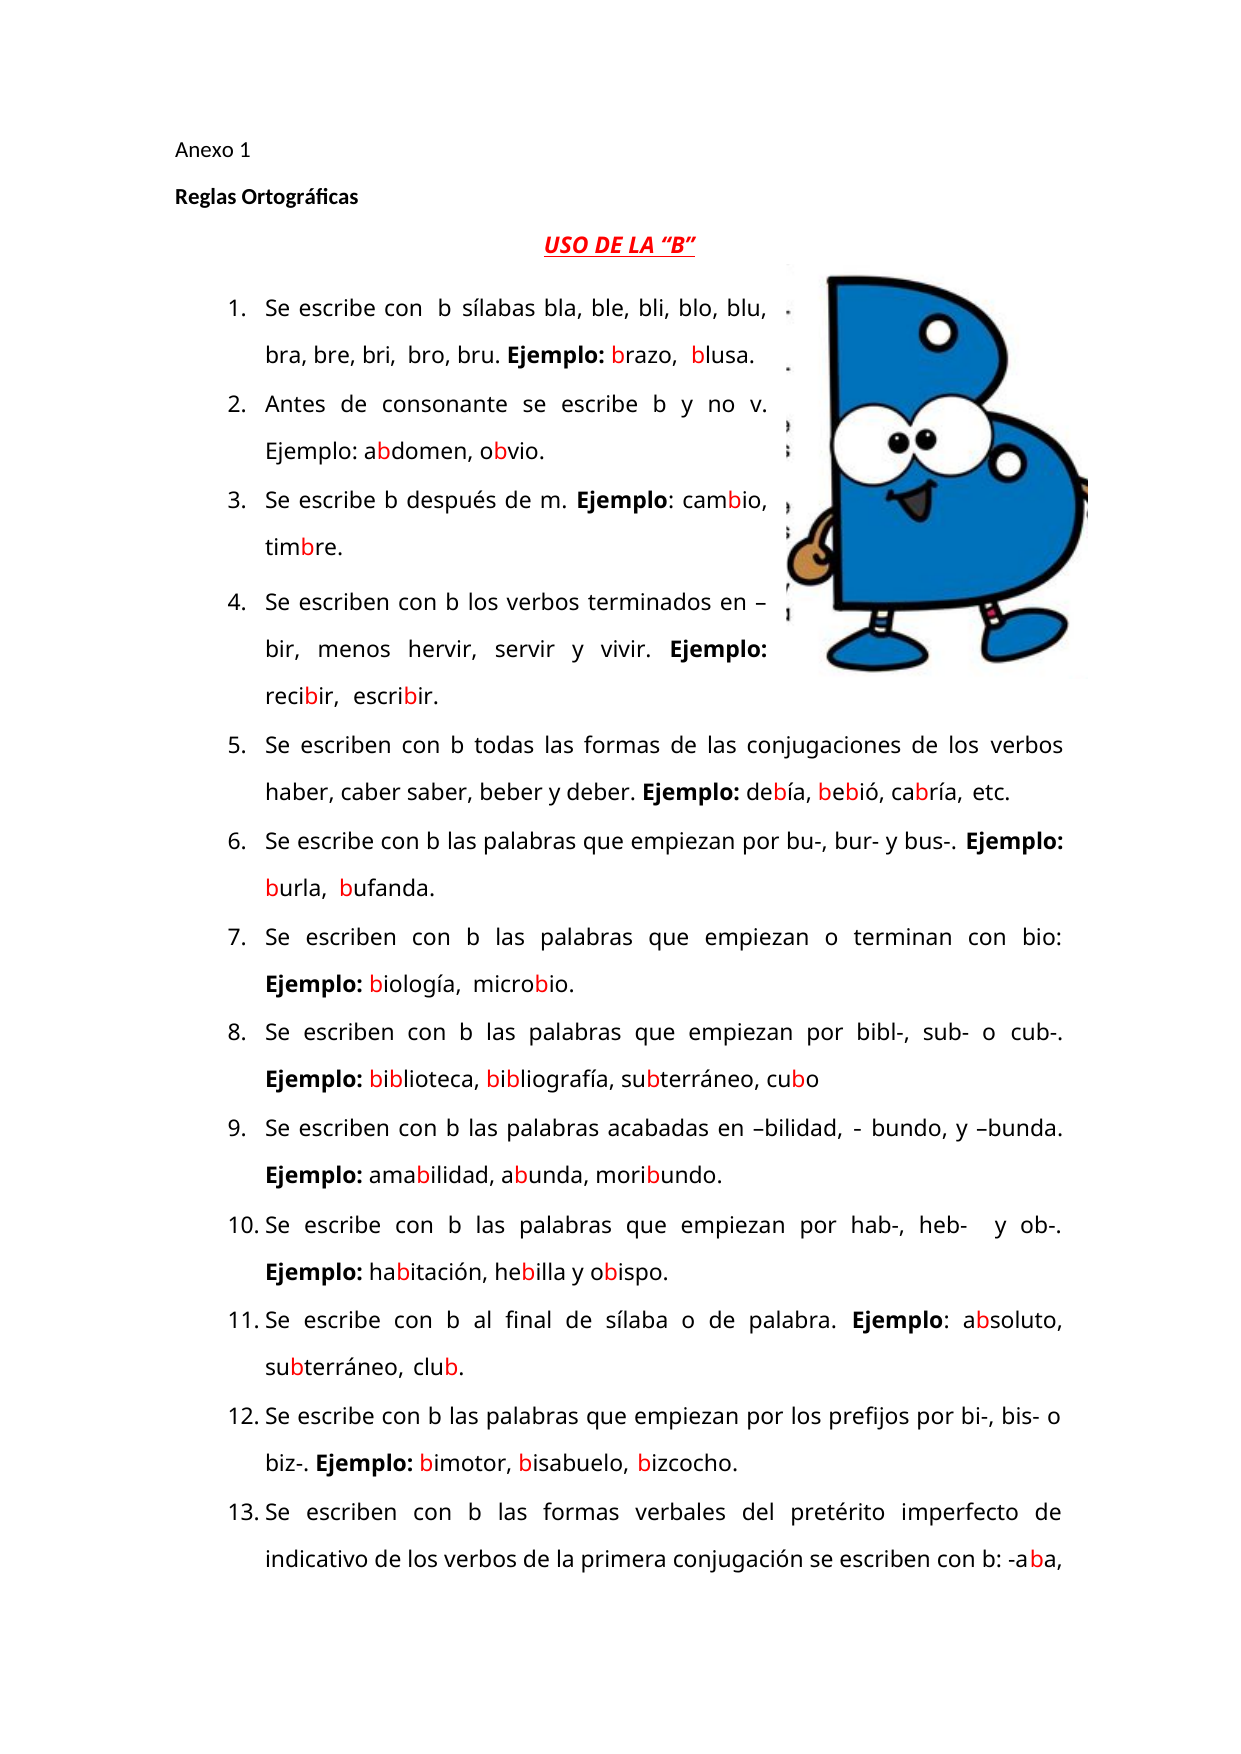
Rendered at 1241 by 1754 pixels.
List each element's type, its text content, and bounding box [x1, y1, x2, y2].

text Reglas Ortográficas [175, 182, 1182, 210]
list Antes de consonante se escribe b y no v. Ejemplo: abdomen, obvio. [227, 388, 786, 466]
list Se escribe con b las palabras que empiezan por los prefijos por bi-, bis- o biz-. Ejemplo: bimotor, bisabuelo, bizcocho. [227, 1400, 1063, 1478]
list Se escribe con b sílabas bla, ble, bli, blo, blu, bra, bre, bri, bro, bru. Ejemplo: brazo, blusa. [227, 292, 786, 370]
list Se escribe con b las palabras que empiezan por bu-, bur- y bus-. Ejemplo: burla, bufanda. [227, 825, 1063, 903]
text Anexo 1 [175, 135, 1182, 163]
list Se escriben con b los verbos terminados en –bir, menos hervir, servir y vivir. Ejemplo: recibir, escribir. [227, 586, 1063, 711]
list Se escriben con b todas las formas de las conjugaciones de los verbos haber, caber saber, beber y deber. Ejemplo: debía, bebió, cabría, etc. [227, 729, 1063, 807]
text USO DE LA “B” [175, 229, 1066, 260]
list Se escriben con b las palabras que empiezan por bibl-, sub- o cub-. Ejemplo: biblioteca, bibliografía, subterráneo, cubo [227, 1016, 1063, 1094]
list Se escribe con b al final de sílaba o de palabra. Ejemplo: absoluto, subterráneo, club. [227, 1304, 1063, 1382]
list Se escribe b después de m. Ejemplo: cambio, timbre. [227, 484, 786, 562]
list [227, 1496, 1063, 1574]
list Se escriben con b las palabras que empiezan o terminan con bio: Ejemplo: biología, microbio. [227, 921, 1062, 999]
list Se escriben con b las palabras acabadas en –bilidad, - bundo, y –bunda. Ejemplo: amabilidad, abunda, moribundo. [227, 1112, 1063, 1190]
list Se escribe con b las palabras que empiezan por hab-, heb- y ob-. Ejemplo: habitación, hebilla y obispo. [227, 1209, 1063, 1287]
picture [786, 264, 1088, 679]
